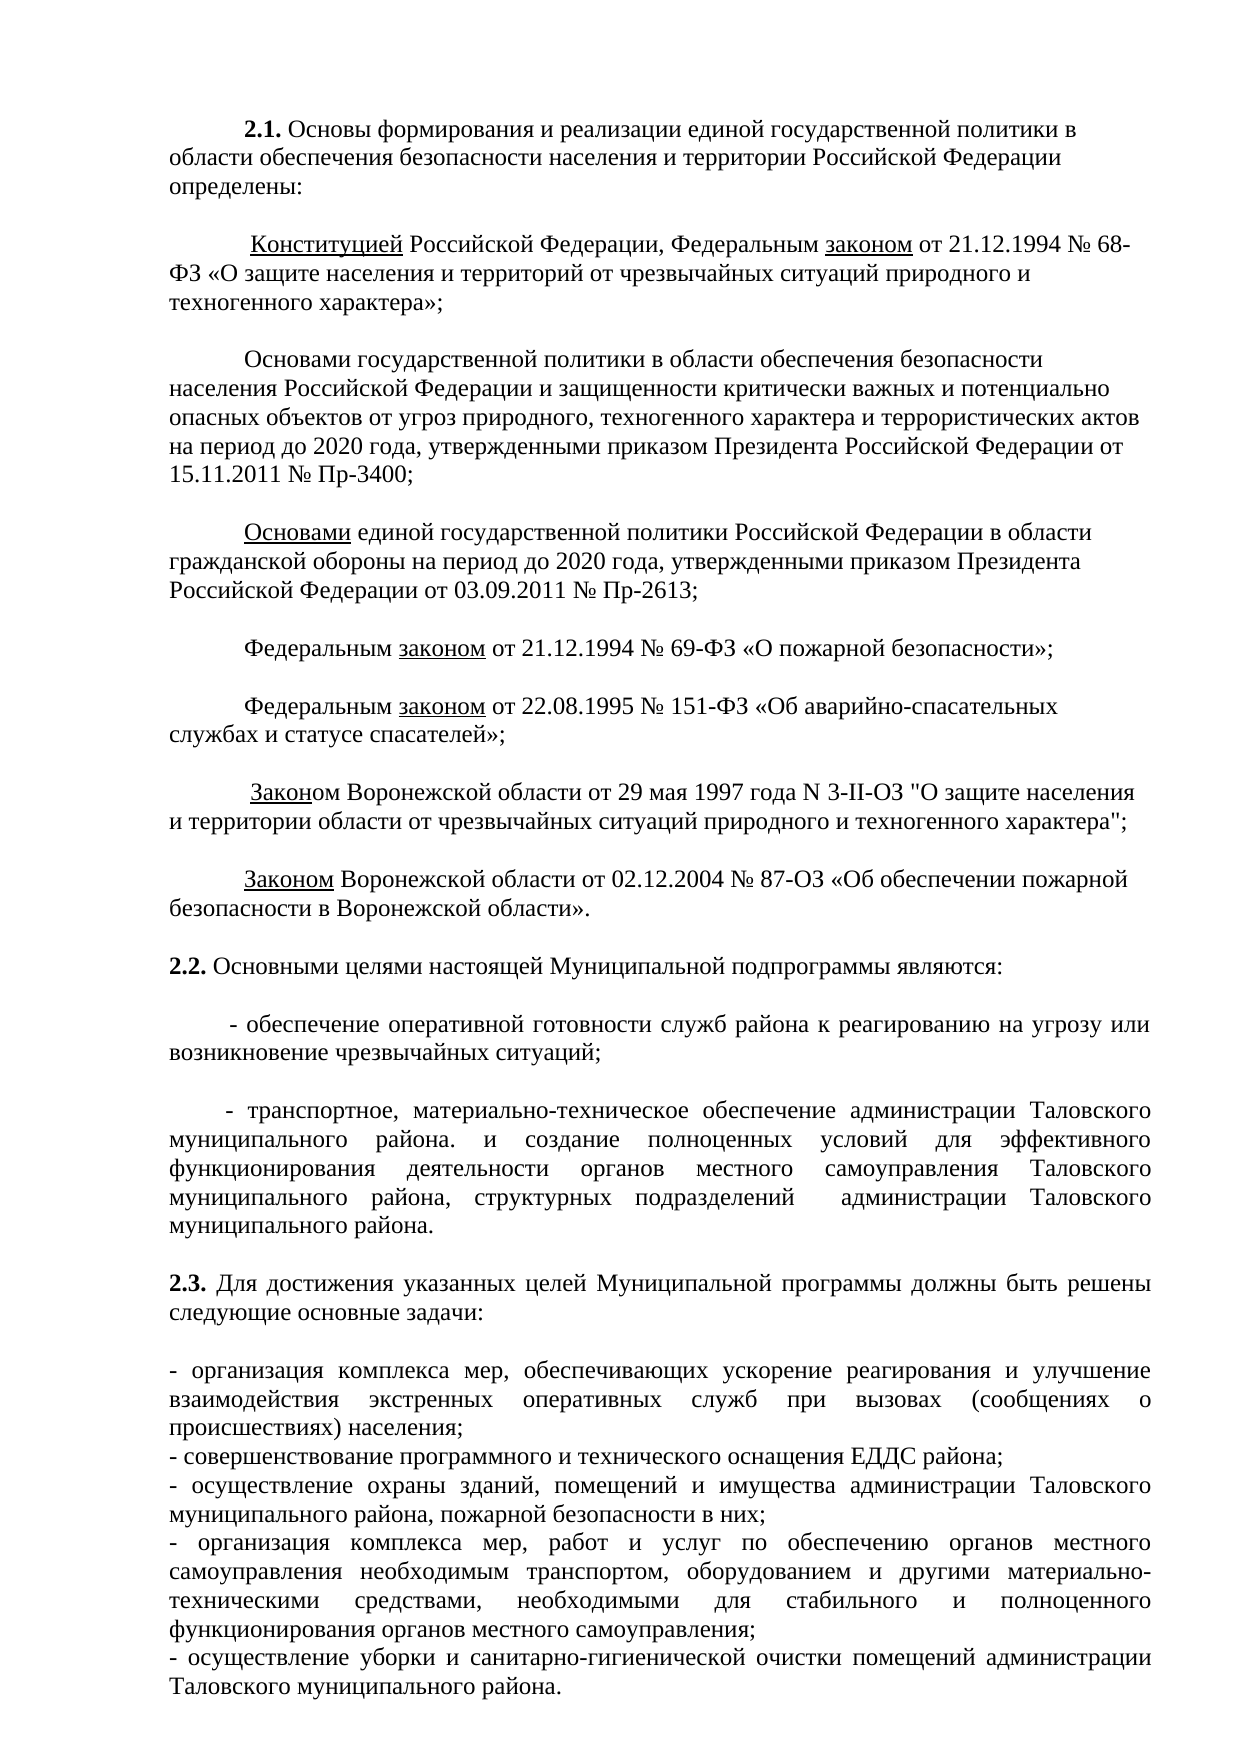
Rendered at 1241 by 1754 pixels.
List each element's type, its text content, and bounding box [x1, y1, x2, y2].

text Основами государственной политики в области обеспечения безопасности населения Российской Федерации и защищенности критически важных и потенциально опасных объектов от угроз природного, техногенного характера и террористических актов на период до 2020 года, утвержденными приказом Президента Российской Федерации от 15.11.2011 № Пр-3400; [169, 344, 1152, 488]
text - организация комплекса мер, работ и услуг по обеспечению органов местного самоуправления необходимым транспортом, оборудованием и другими материально-техническими средствами, необходимыми для стабильного и полноценного функционирования органов местного самоуправления; [169, 1527, 1152, 1642]
text Федеральным законом от 22.08.1995 № 151-ФЗ «Об аварийно-спасательных службах и статусе спасателей»; [169, 691, 1152, 748]
text 2.1. Основы формирования и реализации единой государственной политики в области обеспечения безопасности населения и территории Российской Федерации определены: [169, 114, 1152, 200]
text Законом Воронежской области от 29 мая 1997 года N 3-II-ОЗ "О защите населения и территории области от чрезвычайных ситуаций природного и техногенного характера"; [169, 777, 1152, 835]
text 2.3. Для достижения указанных целей Муниципальной программы должны быть решены следующие основные задачи: [169, 1268, 1152, 1326]
text - совершенствование программного и технического оснащения ЕДДС района; [169, 1441, 1152, 1470]
text 2.2. Основными целями настоящей Муниципальной подпрограммы являются: [169, 951, 1152, 979]
text - осуществление охраны зданий, помещений и имущества администрации Таловского муниципального района, пожарной безопасности в них; [169, 1470, 1152, 1527]
text - организация комплекса мер, обеспечивающих ускорение реагирования и улучшение взаимодействия экстренных оперативных служб при вызовах (сообщениях о происшествиях) населения; [169, 1355, 1152, 1441]
text Основами единой государственной политики Российской Федерации в области гражданской обороны на период до 2020 года, утвержденными приказом Президента Российской Федерации от 03.09.2011 № Пр-2613; [169, 517, 1152, 604]
text - обеспечение оперативной готовности служб района к реагированию на угрозу или возникновение чрезвычайных ситуаций; [169, 1009, 1152, 1066]
text Федеральным законом от 21.12.1994 № 69-ФЗ «О пожарной безопасности»; [169, 633, 1152, 662]
text Конституцией Российской Федерации, Федеральным законом от 21.12.1994 № 68-ФЗ «О защите населения и территорий от чрезвычайных ситуаций природного и техногенного характера»; [169, 229, 1152, 315]
text - транспортное, материально-техническое обеспечение администрации Таловского муниципального района. и создание полноценных условий для эффективного функционирования деятельности органов местного самоуправления Таловского муниципального района, структурных подразделений администрации Таловского муниципального района. [169, 1095, 1152, 1239]
text Законом Воронежской области от 02.12.2004 № 87-ОЗ «Об обеспечении пожарной безопасности в Воронежской области». [169, 864, 1152, 922]
text - осуществление уборки и санитарно-гигиенической очистки помещений администрации Таловского муниципального района. [169, 1642, 1152, 1700]
